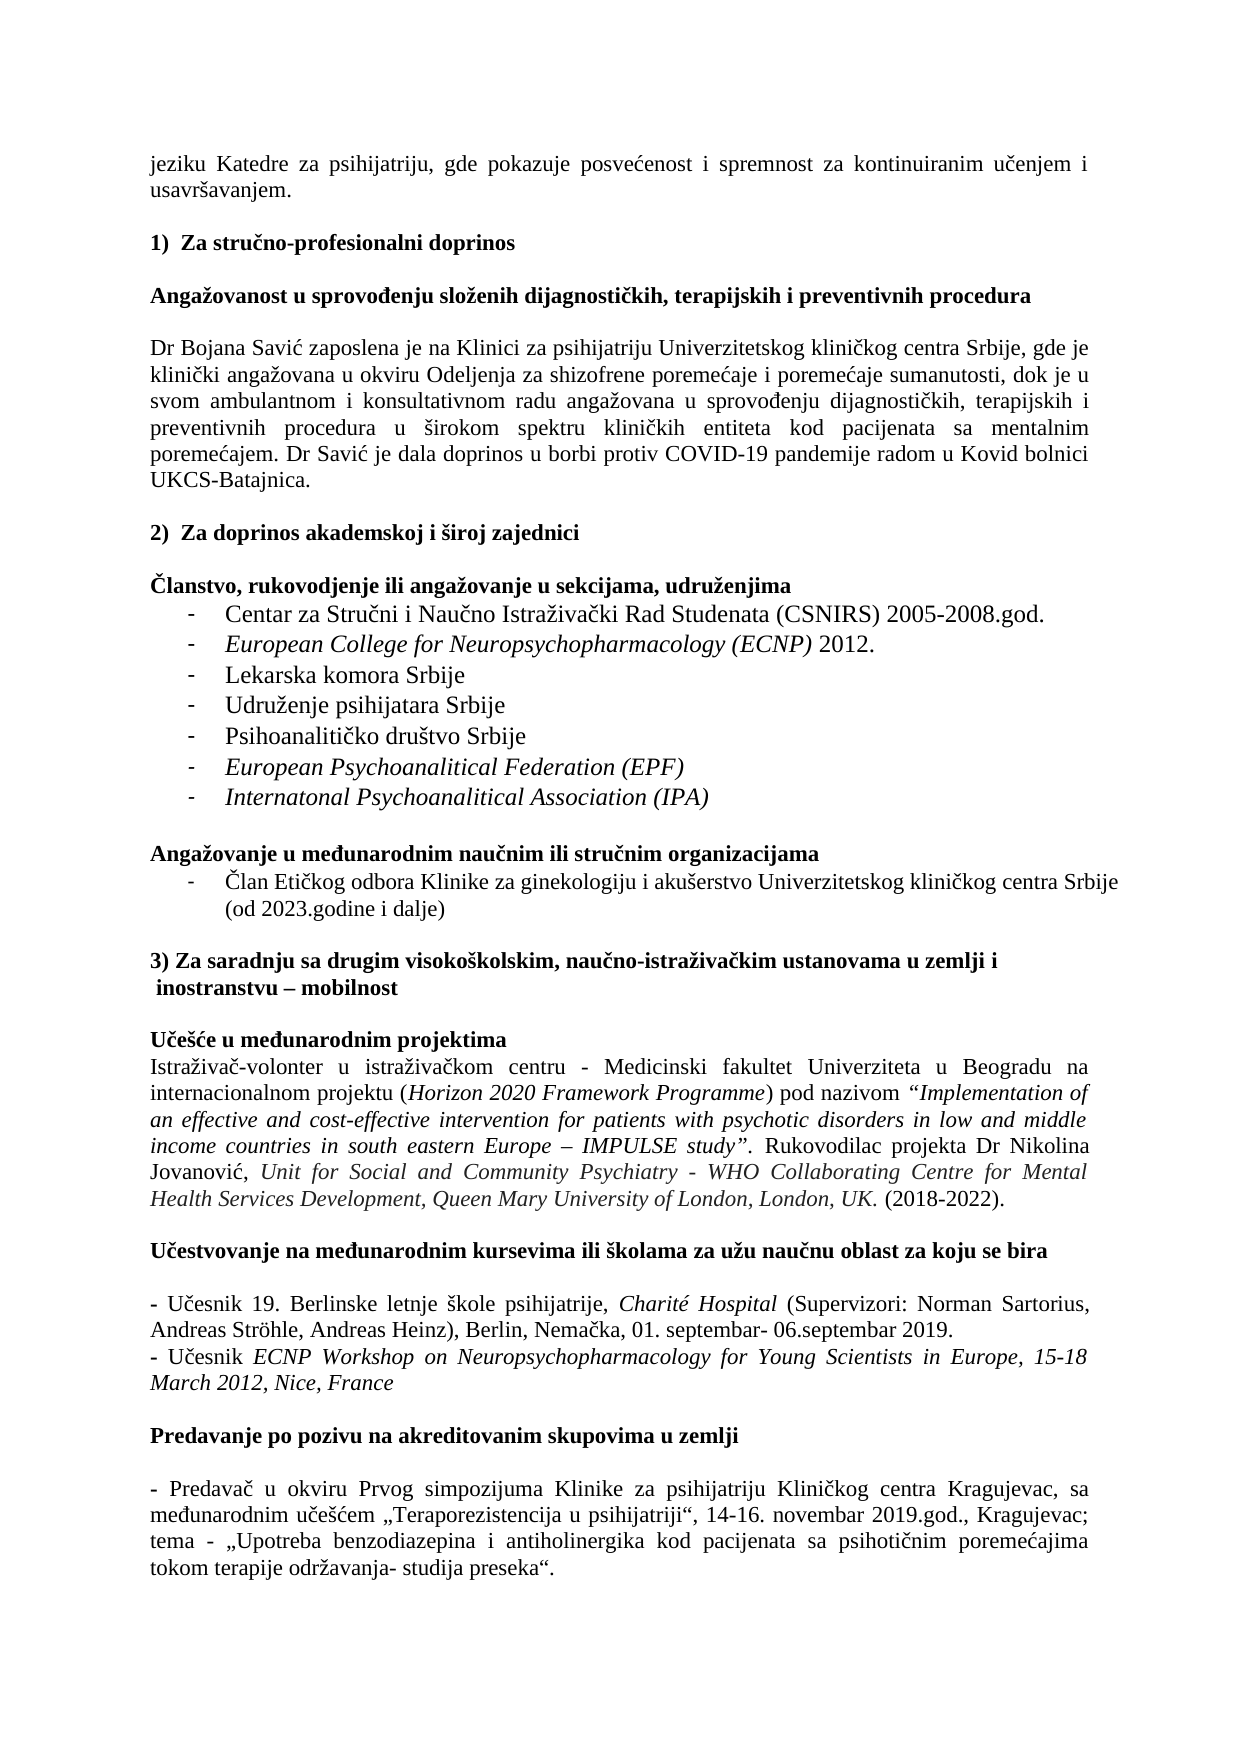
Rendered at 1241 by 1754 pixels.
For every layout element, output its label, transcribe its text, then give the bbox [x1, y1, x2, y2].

text Dr Bojana Savić zaposlena je na Klinici za psihijatriju Univerzitetskog kliničkog centra Srbije, gde je klinički angažovana u okviru Odeljenja za shizofrene poremećaje i poremećaje sumanutosti, dok je u svom ambulantnom i konsultativnom radu angažovana u sprovođenju dijagnostičkih, terapijskih i preventivnih procedura u širokom spektru kliničkih entiteta kod pacijenata sa mentalnim poremećajem. Dr Savić je dala doprinos u borbi protiv COVID-19 pandemije radom u Kovid bolnici UKCS-Batajnica. [150, 334, 1090, 493]
list Centar za Stručni i Naučno Istraživački Rad Studenata (CSNIRS) 2005-2008.god. [187, 598, 1090, 628]
text Predavanje po pozivu na akreditovanim skupovima u zemlji [150, 1422, 1090, 1448]
text Članstvo, rukovodjenje ili angažovanje u sekcijama, udruženjima [150, 572, 1090, 598]
list Psihoanalitičko društvo Srbije [187, 720, 1090, 751]
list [150, 150, 1090, 203]
text - Učesnik 19. Berlinske letnje škole psihijatrije, Charité Hospital (Supervizori: Norman Sartorius, Andreas Ströhle, Andreas Heinz), Berlin, Nemačka, 01. septembar- 06.septembar 2019. [150, 1290, 1090, 1343]
text Učestvovanje na međunarodnim kursevima ili školama za užu naučnu oblast za koju se bira [150, 1237, 1090, 1264]
text - Učesnik ECNP Workshop on Neuropsychopharmacology for Young Scientists in Europe, 15-18 March 2012, Nice, France [150, 1343, 1090, 1396]
text Učešće u međunarodnim projektima [150, 1027, 1090, 1053]
list Udruženje psihijatara Srbije [187, 689, 1090, 720]
text 3) Za saradnju sa drugim visokoškolskim, naučno-istraživačkim ustanovama u zemlji i [150, 947, 1090, 974]
list European Psychoanalitical Federation (EPF) [187, 751, 1090, 781]
text Angažovanost u sprovođenju složenih dijagnostičkih, terapijskih i preventivnih procedura [150, 282, 1090, 308]
list Lekarska komora Srbije [187, 659, 1090, 689]
text inostranstvu – mobilnost [150, 974, 1090, 1000]
list (od 2023.godine i dalje) [225, 895, 1154, 921]
text Istraživač-volonter u istraživačkom centru - Medicinski fakultet Univerziteta u Beogradu na internacionalnom projektu (Horizon 2020 Framework Programme) pod nazivom “Implementation of an effective and cost-effective intervention for patients with psychotic disorders in low and middle income countries in south eastern Europe – IMPULSE study”. Rukovodilac projekta Dr Nikolina Jovanović, Unit for Social and Community Psychiatry - WHO Collaborating Centre for Mental Health Services Development, Queen Mary University of London, London, UK. (2018-2022). [150, 1053, 1090, 1211]
list Internatonal Psychoanalitical Association (IPA) [187, 781, 1090, 812]
text 2) Za doprinos akademskoj i široj zajednici [150, 519, 1090, 545]
text Angažovanje u međunarodnim naučnim ili stručnim organizacijama [150, 840, 1154, 867]
text 1) Za stručno-profesionalni doprinos [150, 229, 1090, 255]
list European College for Neuropsychopharmacology (ECNP) 2012. [187, 628, 1090, 659]
text - Predavač u okviru Prvog simpozijuma Klinike za psihijatriju Kliničkog centra Kragujevac, sa međunarodnim učešćem „Teraporezistencija u psihijatriji“, 14-16. novembar 2019.god., Kragujevac; tema - „Upotreba benzodiazepina i antiholinergika kod pacijenata sa psihotičnim poremećajima tokom terapije održavanja- studija preseka“. [150, 1474, 1090, 1580]
list Član Etičkog odbora Klinike za ginekologiju i akušerstvo Univerzitetskog kliničkog centra Srbije [187, 867, 1154, 895]
